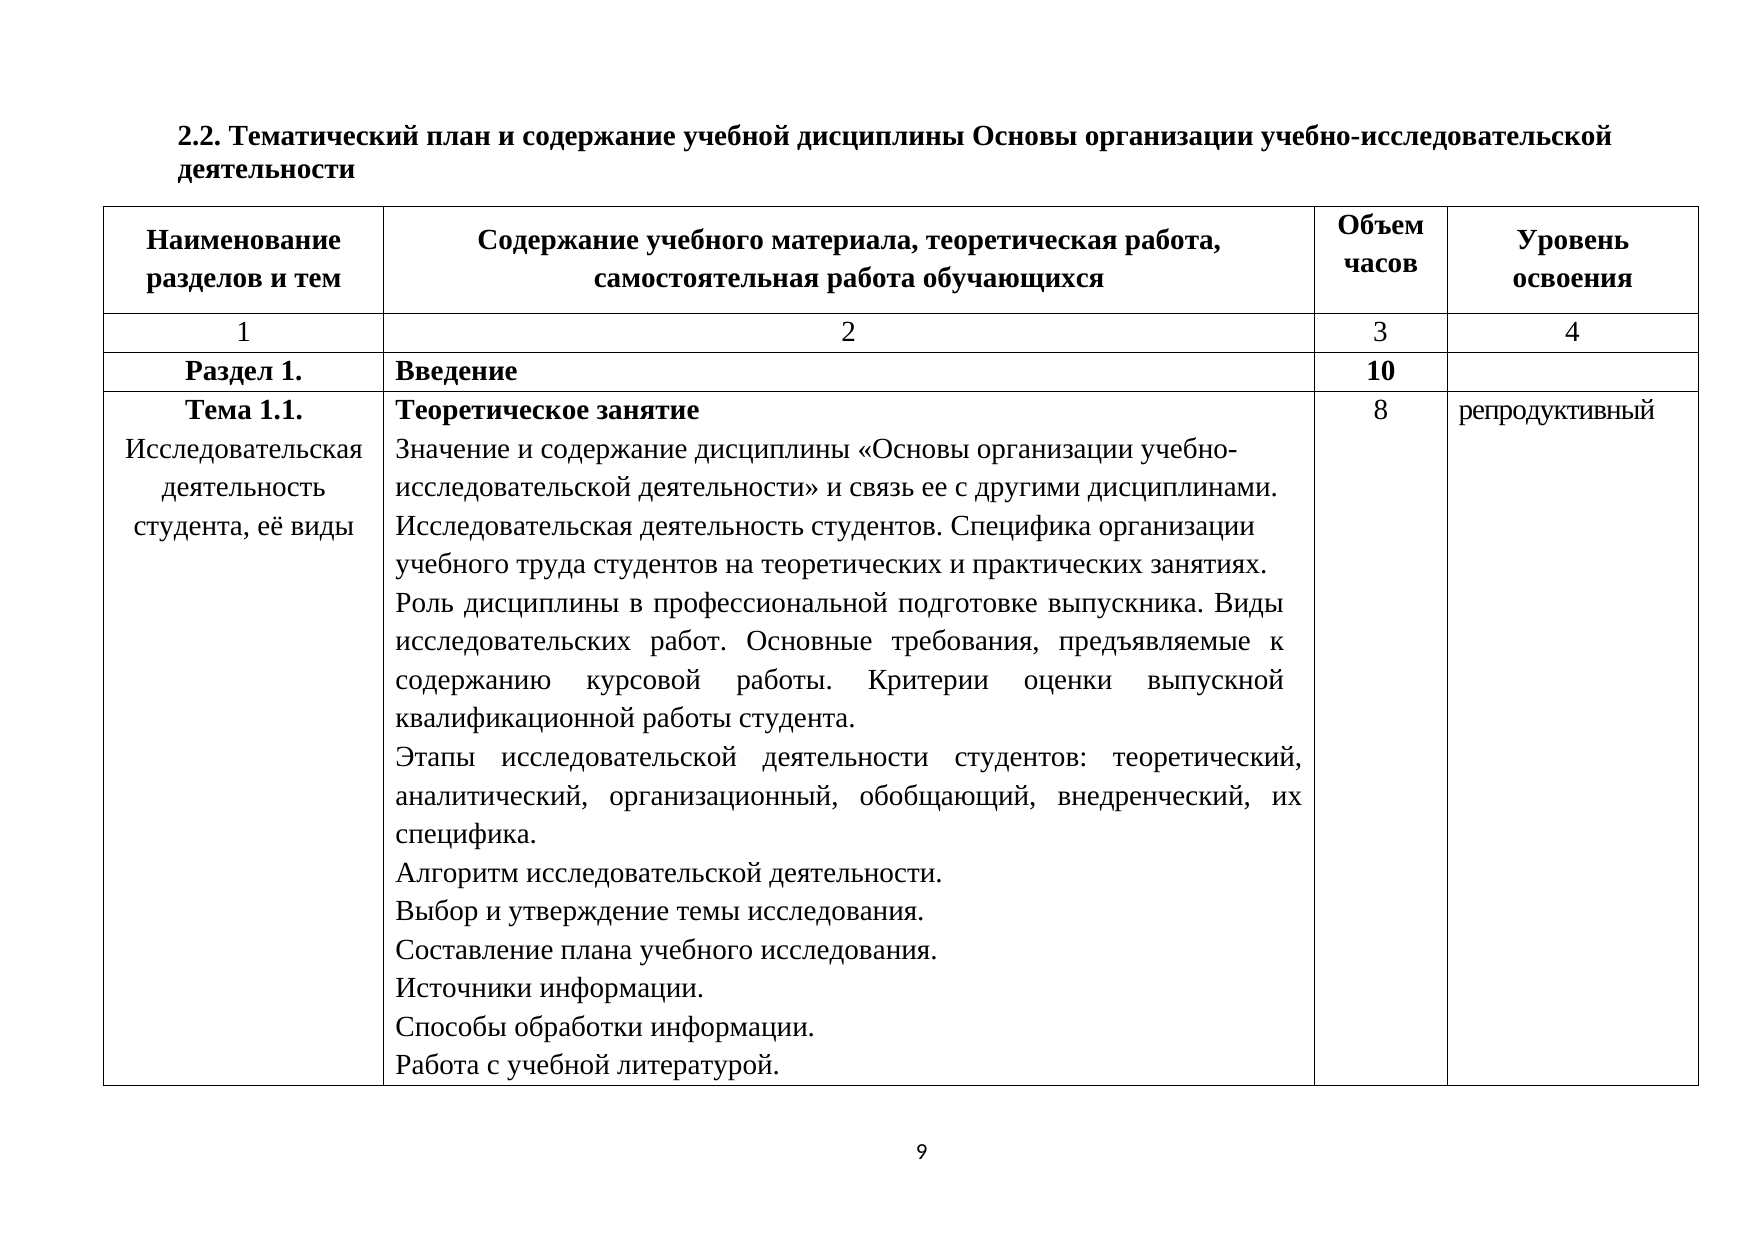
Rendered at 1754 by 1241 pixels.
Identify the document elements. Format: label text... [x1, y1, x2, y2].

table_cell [104, 392, 383, 1085]
table_cell 4 [1448, 314, 1698, 352]
text 2.2. Тематический план и содержание учебной дисциплины Основы организации учебно-исследовательской деятельности [177, 118, 1665, 185]
table_header Объем часов [1315, 207, 1447, 313]
table_cell 2 [384, 314, 1314, 352]
table_cell 3 [1315, 314, 1447, 352]
table_cell Раздел 1. [104, 353, 383, 391]
table_cell 10 [1315, 353, 1447, 391]
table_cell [384, 392, 1314, 1085]
table_header Уровень освоения [1448, 207, 1698, 313]
table_cell 8 [1315, 392, 1447, 1085]
table_cell 1 [104, 314, 383, 352]
table_cell Введение [384, 353, 1314, 391]
table_cell [1448, 353, 1698, 391]
table_header Содержание учебного материала, теоретическая работа, самостоятельная работа обучающихся [384, 207, 1314, 313]
table_header Наименование разделов и тем [104, 207, 383, 313]
table_cell репродуктивный [1448, 392, 1698, 1085]
